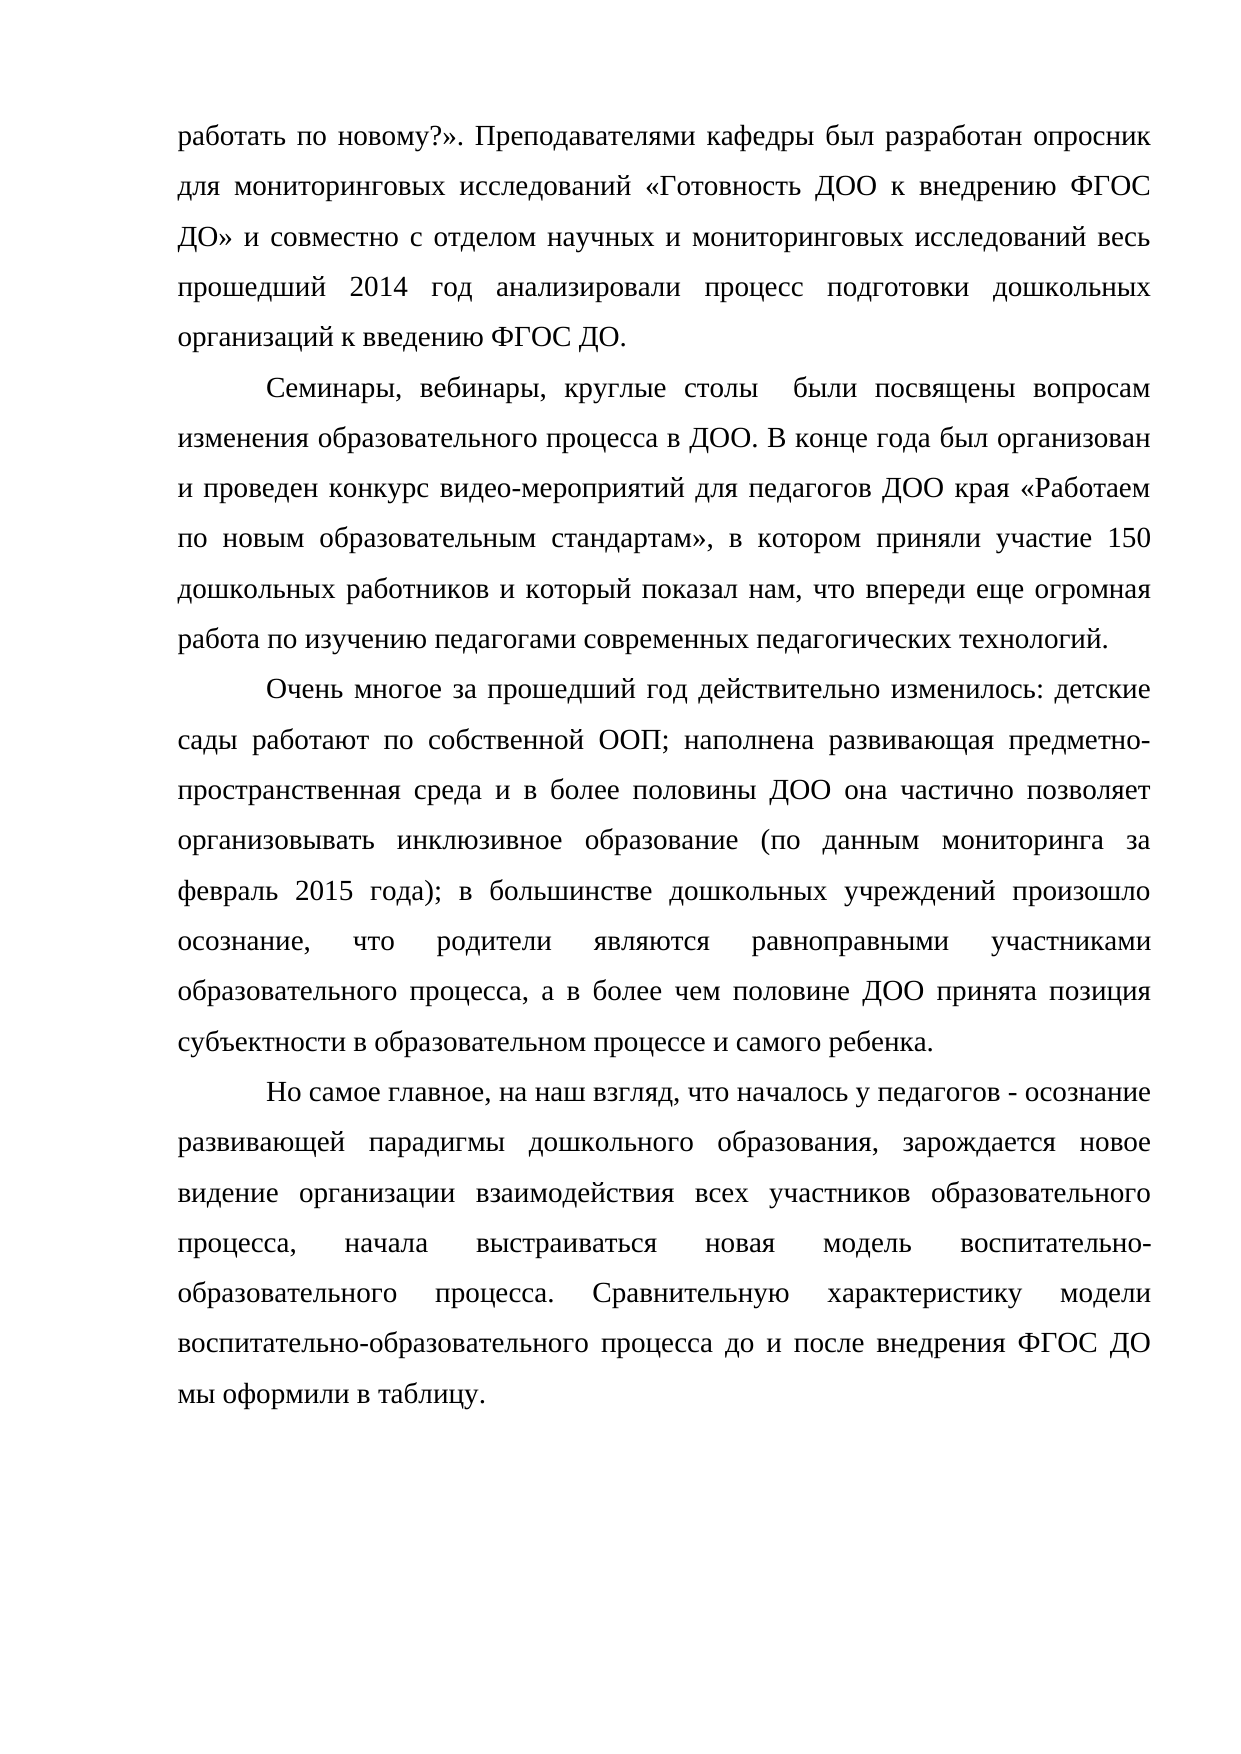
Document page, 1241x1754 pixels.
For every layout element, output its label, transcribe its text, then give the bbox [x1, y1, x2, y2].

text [177, 118, 1152, 353]
text Семинары, вебинары, круглые столы были посвящены вопросам изменения образовательного процесса в ДОО. В конце года был организован и проведен конкурс видео-мероприятий для педагогов ДОО края «Работаем по новым образовательным стандартам», в котором приняли участие 150 дошкольных работников и который показал нам, что впереди еще огромная работа по изучению педагогами современных педагогических технологий. [177, 370, 1152, 655]
text Но самое главное, на наш взгляд, что началось у педагогов - осознание развивающей парадигмы дошкольного образования, зарождается новое видение организации взаимодействия всех участников образовательного процесса, начала выстраиваться новая модель воспитательно-образовательного процесса. Сравнительную характеристику модели воспитательно-образовательного процесса до и после внедрения ФГОС ДО мы оформили в таблицу. [177, 1074, 1152, 1409]
list Очень многое за прошедший год действительно изменилось: детские сады работают по собственной ООП; наполнена развивающая предметно-пространственная среда и в более половины ДОО она частично позволяет организовывать инклюзивное образование (по данным мониторинга за февраль 2015 года); в большинстве дошкольных учреждений произошло осознание, что родители являются равноправными участниками образовательного процесса, а в более чем половине ДОО принята позиция субъектности в образовательном процессе и самого ребенка. [177, 672, 1152, 1057]
